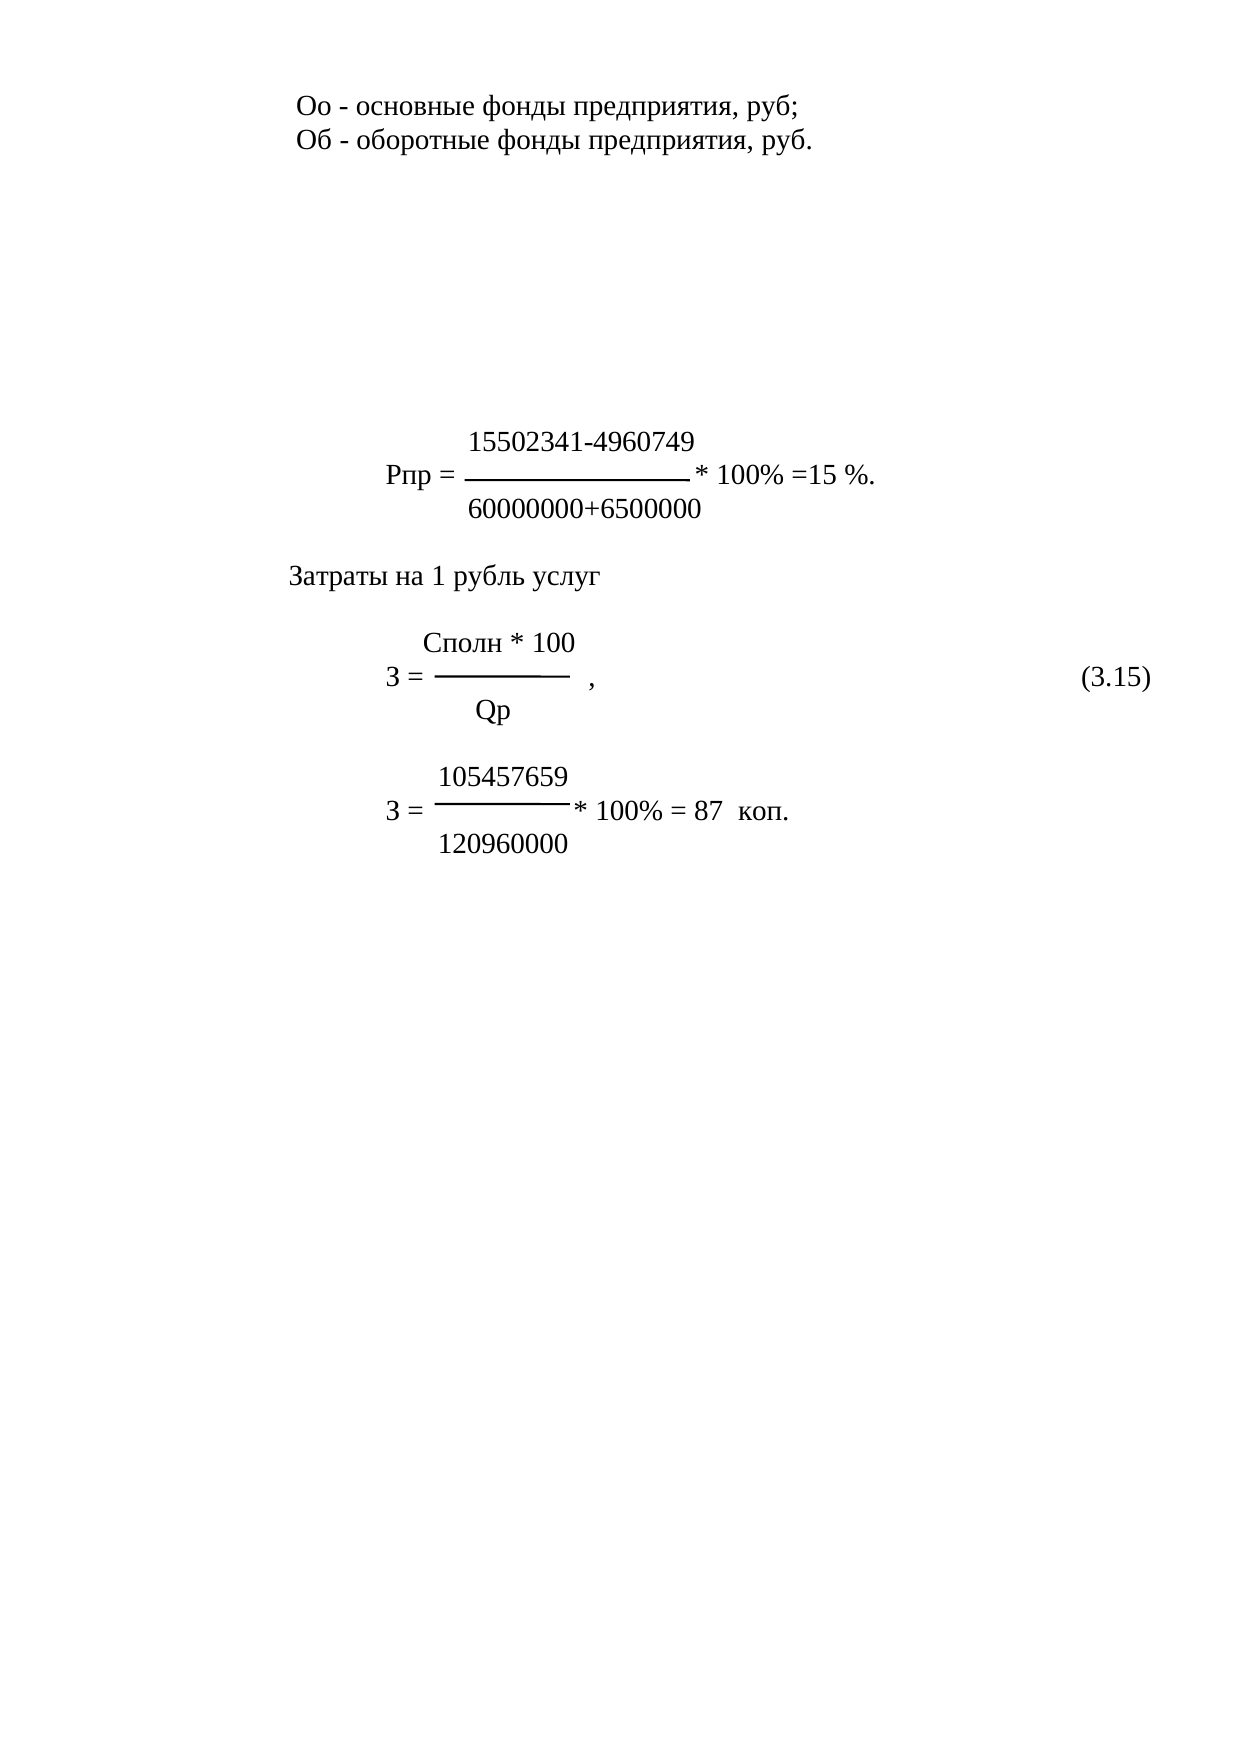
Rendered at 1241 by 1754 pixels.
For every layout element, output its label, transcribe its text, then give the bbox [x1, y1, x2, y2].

text 105457659 [177, 759, 1181, 793]
text Рпр = * 100% =15 %. [177, 458, 1181, 491]
text Оо - основные фонды предприятия, руб; [177, 89, 1181, 122]
text Сполн * 100 [177, 625, 1181, 659]
text З = * 100% = 87 коп. [177, 793, 1181, 827]
text 120960000 [177, 827, 1181, 860]
text Qр [177, 692, 1181, 726]
text З = , (3.15) [177, 659, 1181, 692]
text Затраты на 1 рубль услуг [177, 558, 1181, 592]
text Об - оборотные фонды предприятия, руб. [177, 122, 1181, 156]
text 15502341-4960749 [177, 424, 1181, 458]
text 60000000+6500000 [177, 491, 1181, 525]
